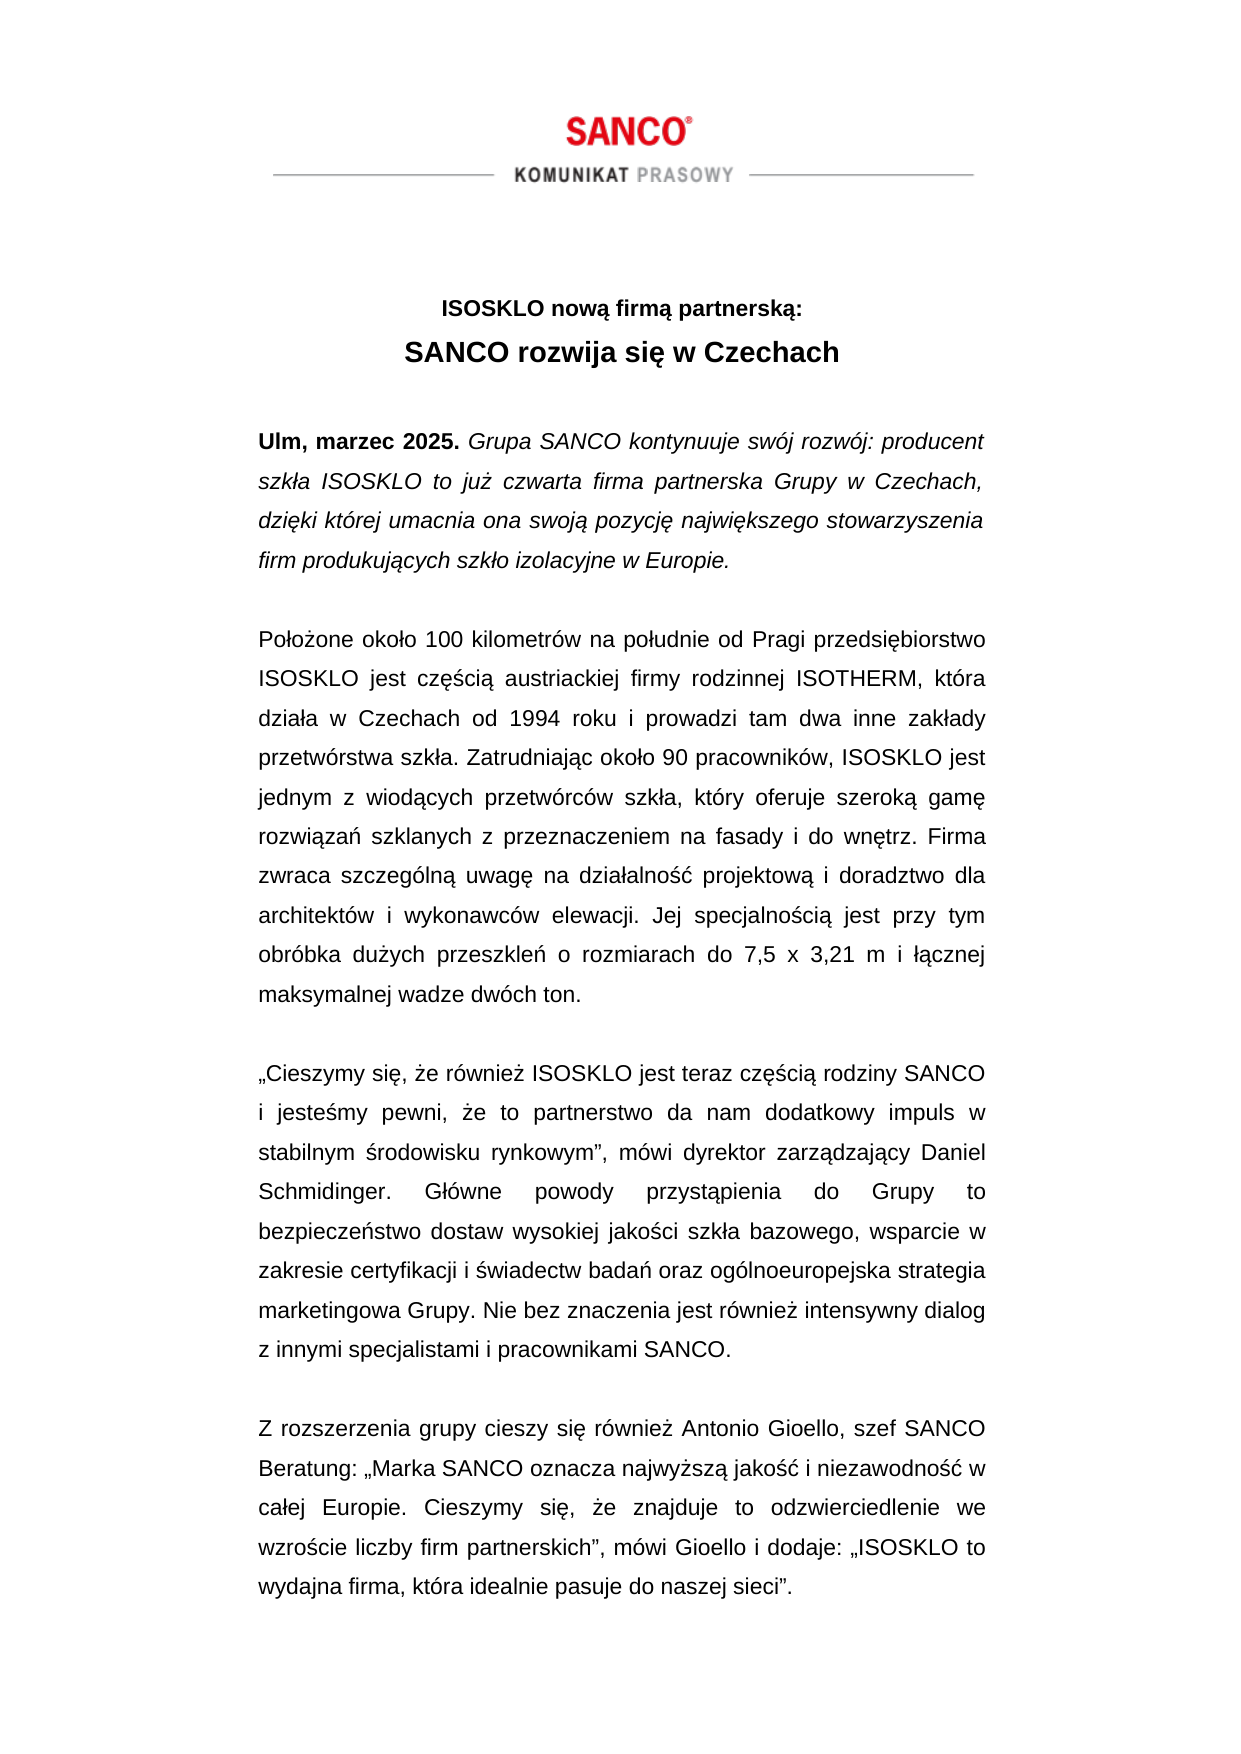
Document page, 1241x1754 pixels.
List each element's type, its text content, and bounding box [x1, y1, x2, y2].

text Położone około 100 kilometrów na południe od Pragi przedsiębiorstwo ISOSKLO jest częścią austriackiej firmy rodzinnej ISOTHERM, która działa w Czechach od 1994 roku i prowadzi tam dwa inne zakłady przetwórstwa szkła. Zatrudniając około 90 pracowników, ISOSKLO jest jednym z wiodących przetwórców szkła, który oferuje szeroką gamę rozwiązań szklanych z przeznaczeniem na fasady i do wnętrz. Firma zwraca szczególną uwagę na działalność projektową i doradztwo dla architektów i wykonawców elewacji. Jej specjalnością jest przy tym obróbka dużych przeszkleń o rozmiarach do 7,5 x 3,21 m i łącznej maksymalnej wadze dwóch ton. [258, 626, 986, 1007]
text ISOSKLO nową firmą partnerską: [258, 295, 986, 322]
text Ulm, marzec 2025. Grupa SANCO kontynuuje swój rozwój: producent szkła ISOSKLO to już czwarta firma partnerska Grupy w Czechach, dzięki której umacnia ona swoją pozycję największego stowarzyszenia firm produkujących szkło izolacyjne w Europie. [258, 428, 986, 573]
text SANCO rozwija się w Czechach [258, 335, 986, 368]
text „Cieszymy się, że również ISOSKLO jest teraz częścią rodziny SANCO i jesteśmy pewni, że to partnerstwo da nam dodatkowy impuls w stabilnym środowisku rynkowym”, mówi dyrektor zarządzający Daniel Schmidinger. Główne powody przystąpienia do Grupy to bezpieczeństwo dostaw wysokiej jakości szkła bazowego, wsparcie w zakresie certyfikacji i świadectw badań oraz ogólnoeuropejska strategia marketingowa Grupy. Nie bez znaczenia jest również intensywny dialog z innymi specjalistami i pracownikami SANCO. [258, 1060, 986, 1363]
text Z rozszerzenia grupy cieszy się również Antonio Gioello, szef SANCO Beratung: „Marka SANCO oznacza najwyższą jakość i niezawodność w całej Europie. Cieszymy się, że znajduje to odzwierciedlenie we wzroście liczby firm partnerskich”, mówi Gioello i dodaje: „ISOSKLO to wydajna firma, która idealnie pasuje do naszej sieci”. [258, 1415, 986, 1599]
